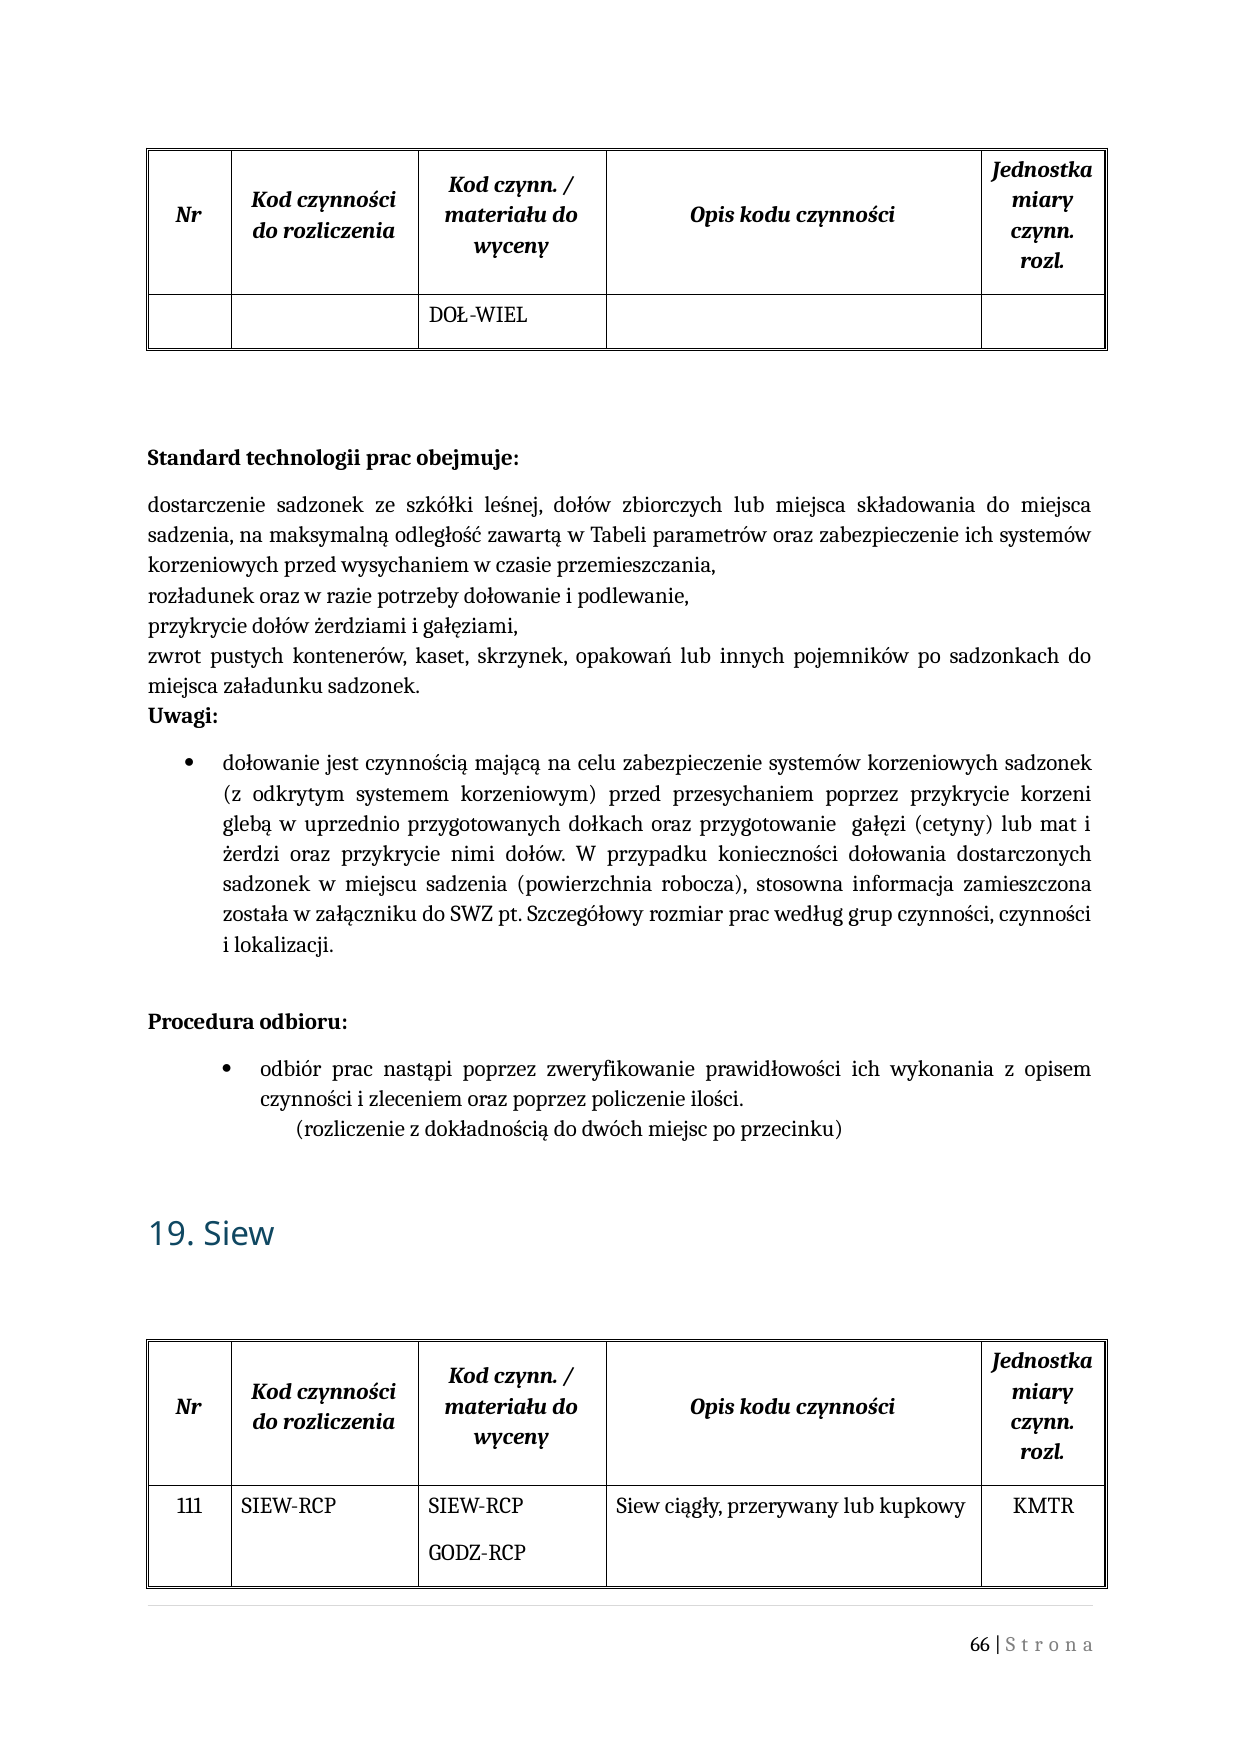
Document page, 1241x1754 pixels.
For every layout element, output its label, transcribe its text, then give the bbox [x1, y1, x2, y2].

text Standard technologii prac obejmuje: [148, 445, 1093, 471]
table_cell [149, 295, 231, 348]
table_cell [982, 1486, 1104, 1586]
text Procedura odbioru: [148, 1008, 1093, 1035]
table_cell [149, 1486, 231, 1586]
text rozładunek oraz w razie potrzeby dołowanie i podlewanie, [148, 582, 1093, 609]
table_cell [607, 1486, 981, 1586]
text dostarczenie sadzonek ze szkółki leśnej, dołów zbiorczych lub miejsca składowania do miejsca sadzenia, na maksymalną odległość zawartą w Tabeli parametrów oraz zabezpieczenie ich systemów korzeniowych przed wysychaniem w czasie przemieszczania, [148, 492, 1093, 578]
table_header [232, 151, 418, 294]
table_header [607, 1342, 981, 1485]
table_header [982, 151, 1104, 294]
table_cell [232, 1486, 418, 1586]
list dołowanie jest czynnością mającą na celu zabezpieczenie systemów korzeniowych sadzonek (z odkrytym systemem korzeniowym) przed przesychaniem poprzez przykrycie korzeni glebą w uprzednio przygotowanych dołkach oraz przygotowanie gałęzi (cetyny) lub mat i żerdzi oraz przykrycie nimi dołów. W przypadku konieczności dołowania dostarczonych sadzonek w miejscu sadzenia (powierzchnia robocza), stosowna informacja zamieszczona została w załączniku do SWZ pt. Szczegółowy rozmiar prac według grup czynności, czynności i lokalizacji. [185, 750, 1093, 958]
text przykrycie dołów żerdziami i gałęziami, [148, 613, 1093, 639]
text Uwagi: [148, 703, 1093, 729]
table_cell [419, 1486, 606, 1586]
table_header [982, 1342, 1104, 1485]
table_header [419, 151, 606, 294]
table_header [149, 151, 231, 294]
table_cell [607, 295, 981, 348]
list odbiór prac nastąpi poprzez zweryfikowanie prawidłowości ich wykonania z opisem czynności i zleceniem oraz poprzez policzenie ilości. [223, 1055, 1093, 1112]
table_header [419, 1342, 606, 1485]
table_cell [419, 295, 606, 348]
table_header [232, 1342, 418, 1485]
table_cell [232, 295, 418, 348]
text zwrot pustych kontenerów, kaset, skrzynek, opakowań lub innych pojemników po sadzonkach do miejsca załadunku sadzonek. [148, 643, 1093, 699]
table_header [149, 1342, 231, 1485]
text 19. Siew [148, 1209, 1093, 1255]
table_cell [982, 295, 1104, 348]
text (rozliczenie z dokładnością do dwóch miejsc po przecinku) [148, 1116, 1093, 1142]
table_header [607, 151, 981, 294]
